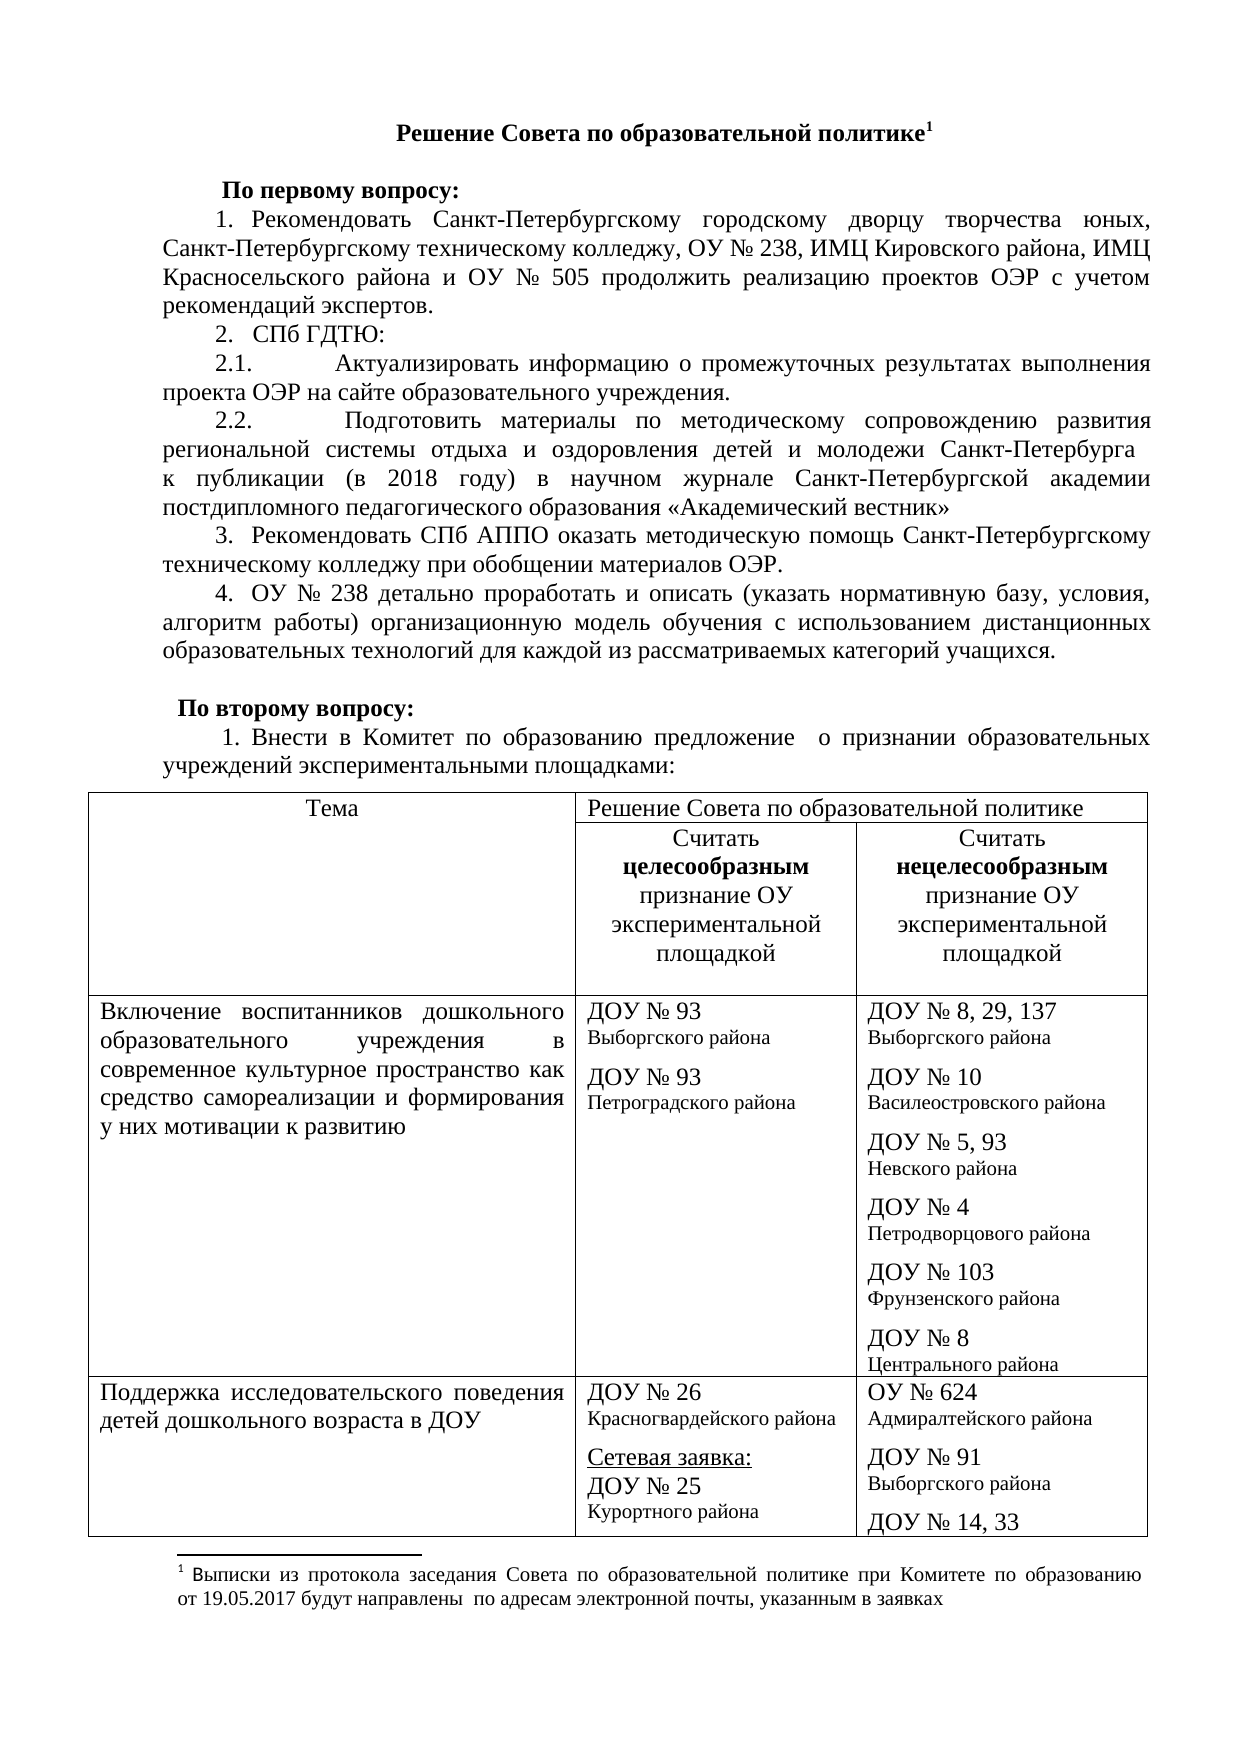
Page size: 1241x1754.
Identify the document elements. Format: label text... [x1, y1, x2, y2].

text По второму вопросу: [177, 693, 1152, 722]
table_header Решение Совета по образовательной политике [576, 793, 1147, 822]
list Актуализировать информацию о промежуточных результатах выполнения проекта ОЭР на сайте образовательного учреждения. [162, 348, 1152, 406]
table_cell Включение воспитанников дошкольного образовательного учреждения в современное культурное пространство как средство самореализации и формирования у них мотивации к развитию [89, 996, 575, 1376]
text По первому вопросу: [177, 176, 1152, 204]
list Внести в Комитет по образованию предложение о признании образовательных учреждений экспериментальными площадками: [162, 722, 1152, 779]
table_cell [857, 1377, 1147, 1536]
table_header Тема [89, 793, 575, 995]
list Рекомендовать Санкт-Петербургскому городскому дворцу творчества юных, Санкт-Петербургскому техническому колледжу, ОУ № 238, ИМЦ Кировского района, ИМЦ Красносельского района и ОУ № 505 продолжить реализацию проектов ОЭР с учетом рекомендаций экспертов. [162, 204, 1152, 319]
list ОУ № 238 детально проработать и описать (указать нормативную базу, условия, алгоритм работы) организационную модель обучения с использованием дистанционных образовательных технологий для каждой из рассматриваемых категорий учащихся. [162, 578, 1152, 664]
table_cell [89, 1377, 575, 1536]
list СПб ГДТЮ: [215, 319, 1152, 348]
table_cell ДОУ № 8, 29, 137 Выборгского района ДОУ № 10 Василеостровского района ДОУ № 5, 93 Невского района ДОУ № 4 Петродворцового района ДОУ № 103 Фрунзенского района ДОУ № 8 Центрального района [857, 996, 1147, 1376]
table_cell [576, 1377, 856, 1536]
table_cell ДОУ № 93 Выборгского района ДОУ № 93 Петроградского района [576, 996, 856, 1376]
text Решение Совета по образовательной политике [177, 118, 1152, 147]
table_cell Считать целесообразным признание ОУ экспериментальной площадкой [576, 823, 856, 995]
table_cell Считать нецелесообразным признание ОУ экспериментальной площадкой [857, 823, 1147, 995]
list Рекомендовать СПб АППО оказать методическую помощь Санкт-Петербургскому техническому колледжу при обобщении материалов ОЭР. [162, 521, 1152, 578]
list Подготовить материалы по методическому сопровождению развития региональной системы отдыха и оздоровления детей и молодежи Санкт-Петербурга к публикации (в 2018 году) в научном журнале Санкт-Петербургской академии постдипломного педагогического образования «Академический вестник» [162, 406, 1152, 521]
